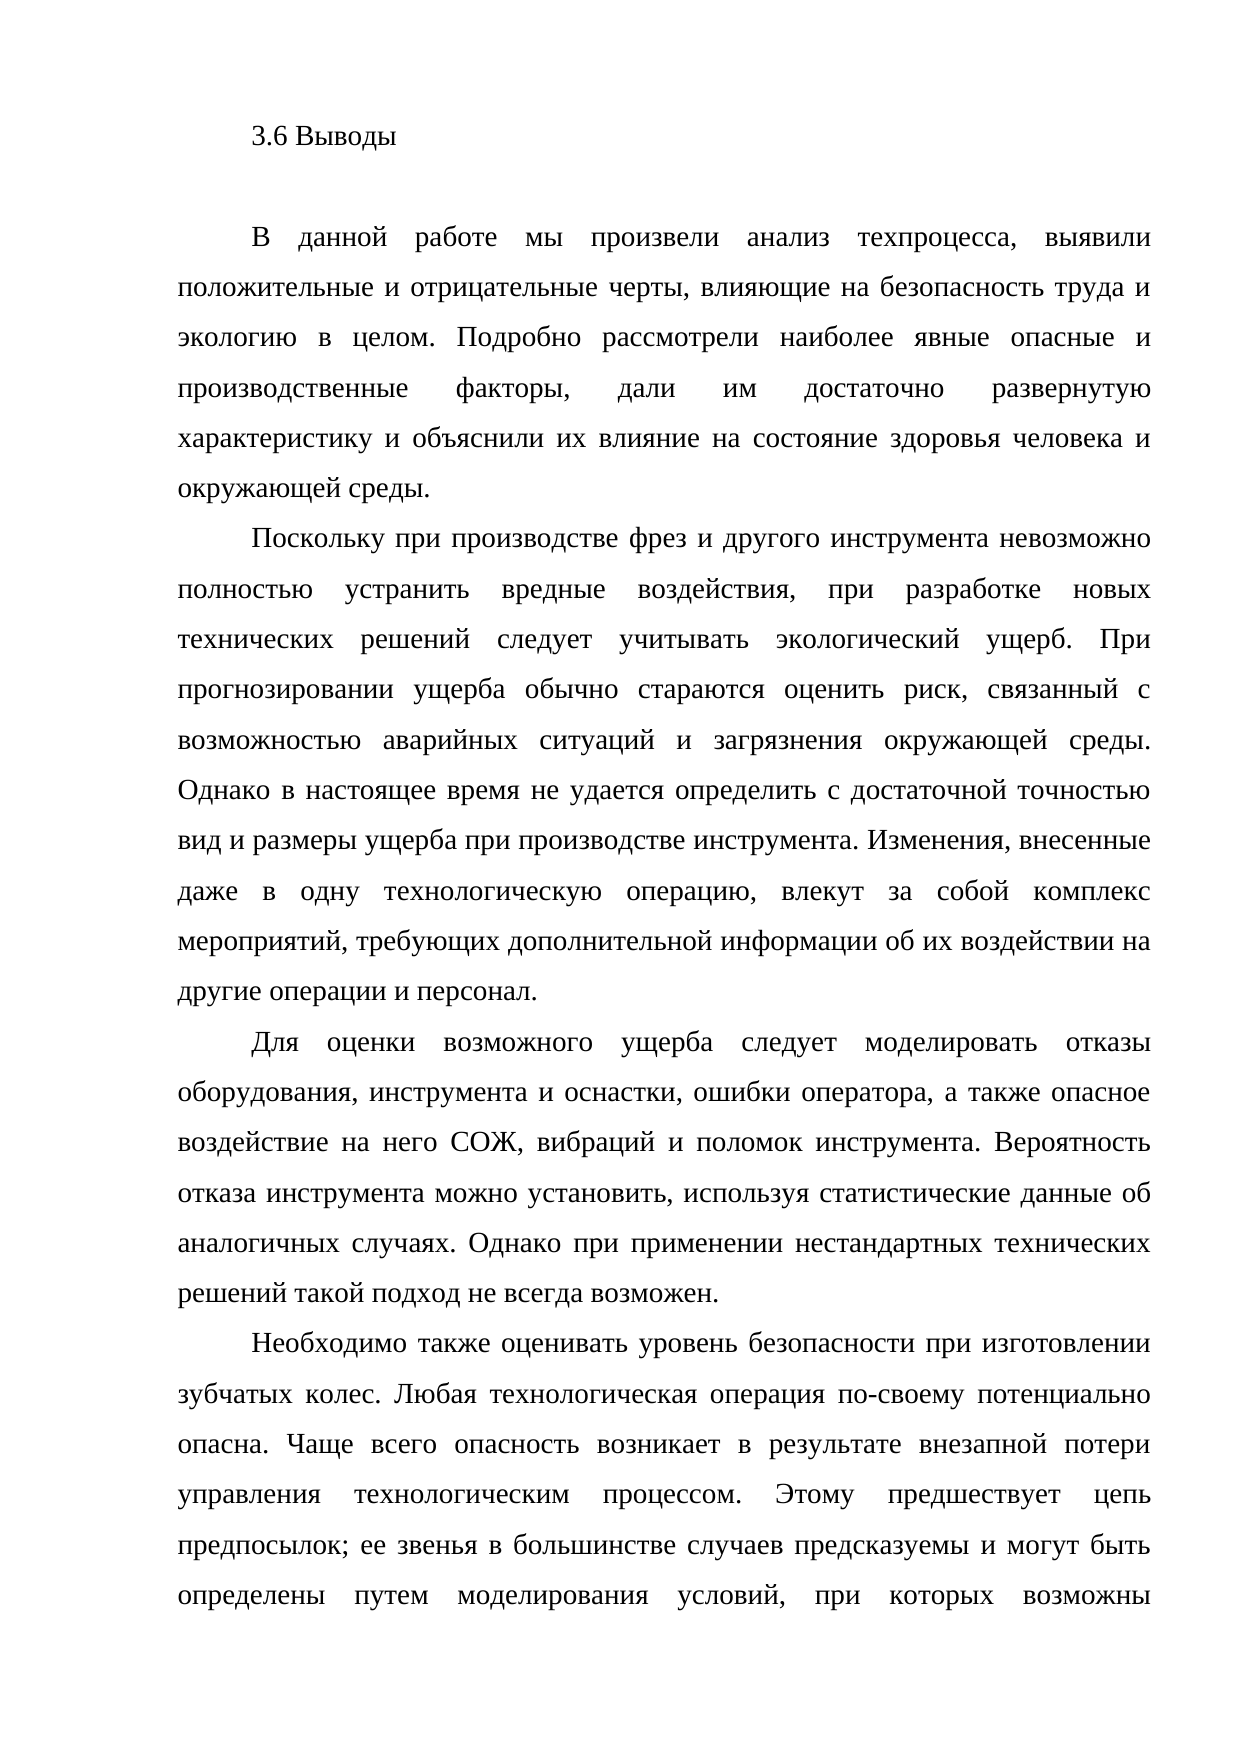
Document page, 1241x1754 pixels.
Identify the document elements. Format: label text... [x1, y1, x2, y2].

text Поскольку при производстве фрез и другого инструмента невозможно полностью устранить вредные воздействия, при разработке новых технических решений следует учитывать экологический ущерб. При прогнозировании ущерба обычно стараются оценить риск, связанный с возможностью аварийных ситуаций и загрязнения окружающей среды. Однако в настоящее время не удается определить с достаточной точностью вид и размеры ущерба при производстве инструмента. Изменения, внесенные даже в одну технологическую операцию, влекут за собой комплекс мероприятий, требующих дополнительной информации об их воздействии на другие операции и персонал. [177, 521, 1152, 1007]
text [177, 1326, 1152, 1611]
text Для оценки возможного ущерба следует моделировать отказы оборудования, инструмента и оснастки, ошибки оператора, а также опасное воздействие на него СОЖ, вибраций и поломок инструмента. Вероятность отказа инструмента можно установить, используя статистические данные об аналогичных случаях. Однако при применении нестандартных технических решений такой подход не всегда возможен. [177, 1024, 1152, 1309]
text В данной работе мы произвели анализ техпроцесса, выявили положительные и отрицательные черты, влияющие на безопасность труда и экологию в целом. Подробно рассмотрели наиболее явные опасные и производственные факторы, дали им достаточно развернутую характеристику и объяснили их влияние на состояние здоровья человека и окружающей среды. [177, 219, 1152, 504]
text 3.6 Выводы [177, 118, 1152, 152]
